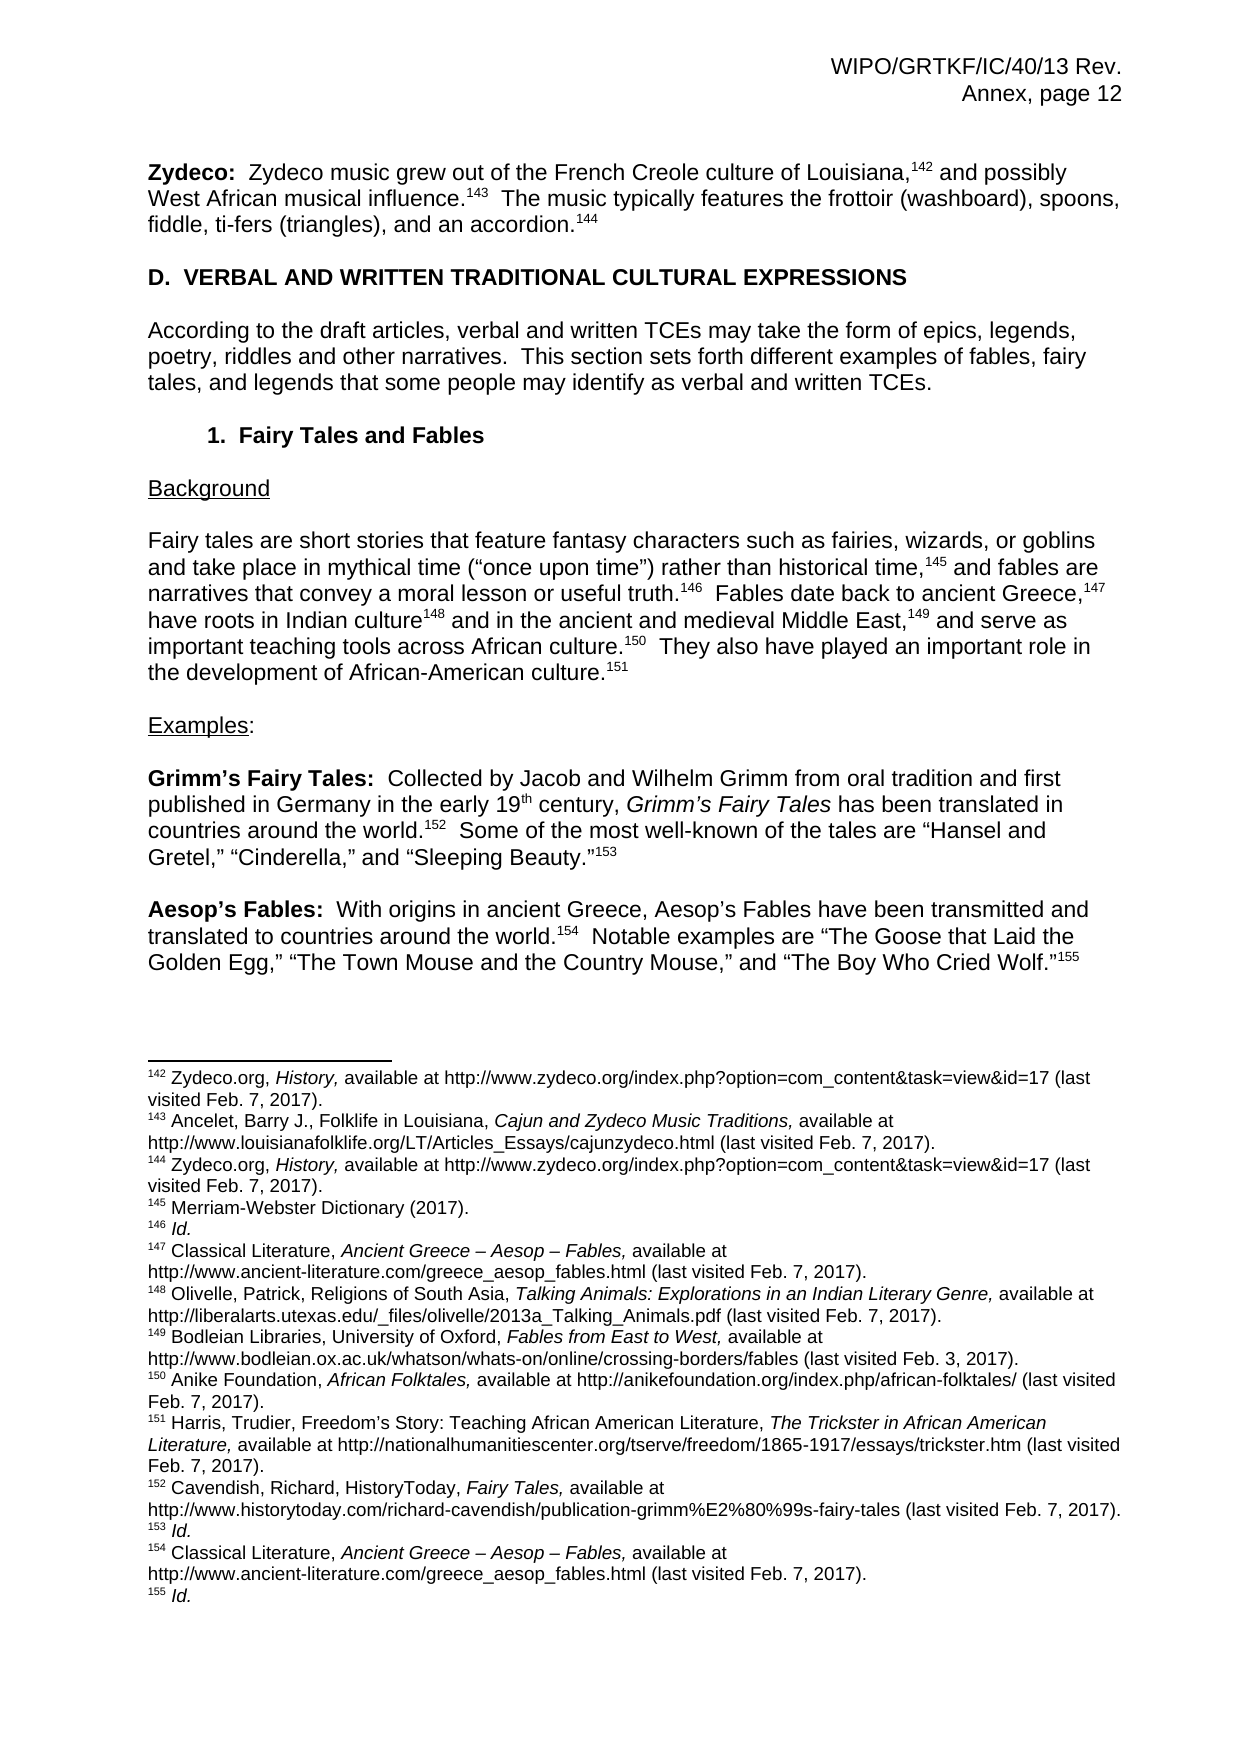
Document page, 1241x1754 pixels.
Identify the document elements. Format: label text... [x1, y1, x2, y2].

text Aesop’s Fables: With origins in ancient Greece, Aesop’s Fables have been transmitted and translated to countries around the world. Notable examples are “The Goose that Laid the Golden Egg,” “The Town Mouse and the Country Mouse,” and “The Boy Who Cried Wolf.” [148, 896, 1122, 976]
text D. VERBAL AND WRITTEN TRADITIONAL CULTURAL EXPRESSIONS [148, 264, 1122, 290]
text Background [148, 475, 1122, 501]
text Fairy tales are short stories that feature fantasy characters such as fairies, wizards, or goblins and take place in mythical time (“once upon time”) rather than historical time, and fables are narratives that convey a moral lesson or useful truth. Fables date back to ancient Greece, have roots in Indian culture and in the ancient and medieval Middle East, and serve as important teaching tools across African culture. They also have played an important role in the development of African-American culture. [148, 527, 1122, 686]
text Zydeco: Zydeco music grew out of the French Creole culture of Louisiana, and possibly West African musical influence. The music typically features the frottoir (washboard), spoons, fiddle, ti-fers (triangles), and an accordion. [148, 158, 1122, 238]
text 1. Fairy Tales and Fables [207, 422, 1122, 448]
text Examples: [148, 712, 1122, 738]
text Grimm’s Fairy Tales: Collected by Jacob and Wilhelm Grimm from oral tradition and first published in Germany in the early 19th century, Grimm’s Fairy Tales has been translated in countries around the world. Some of the most well-known of the tales are “Hansel and Gretel,” “Cinderella,” and “Sleeping Beauty.” [148, 765, 1122, 870]
text According to the draft articles, verbal and written TCEs may take the form of epics, legends, poetry, riddles and other narratives. This section sets forth different examples of fables, fairy tales, and legends that some people may identify as verbal and written TCEs. [148, 317, 1122, 396]
